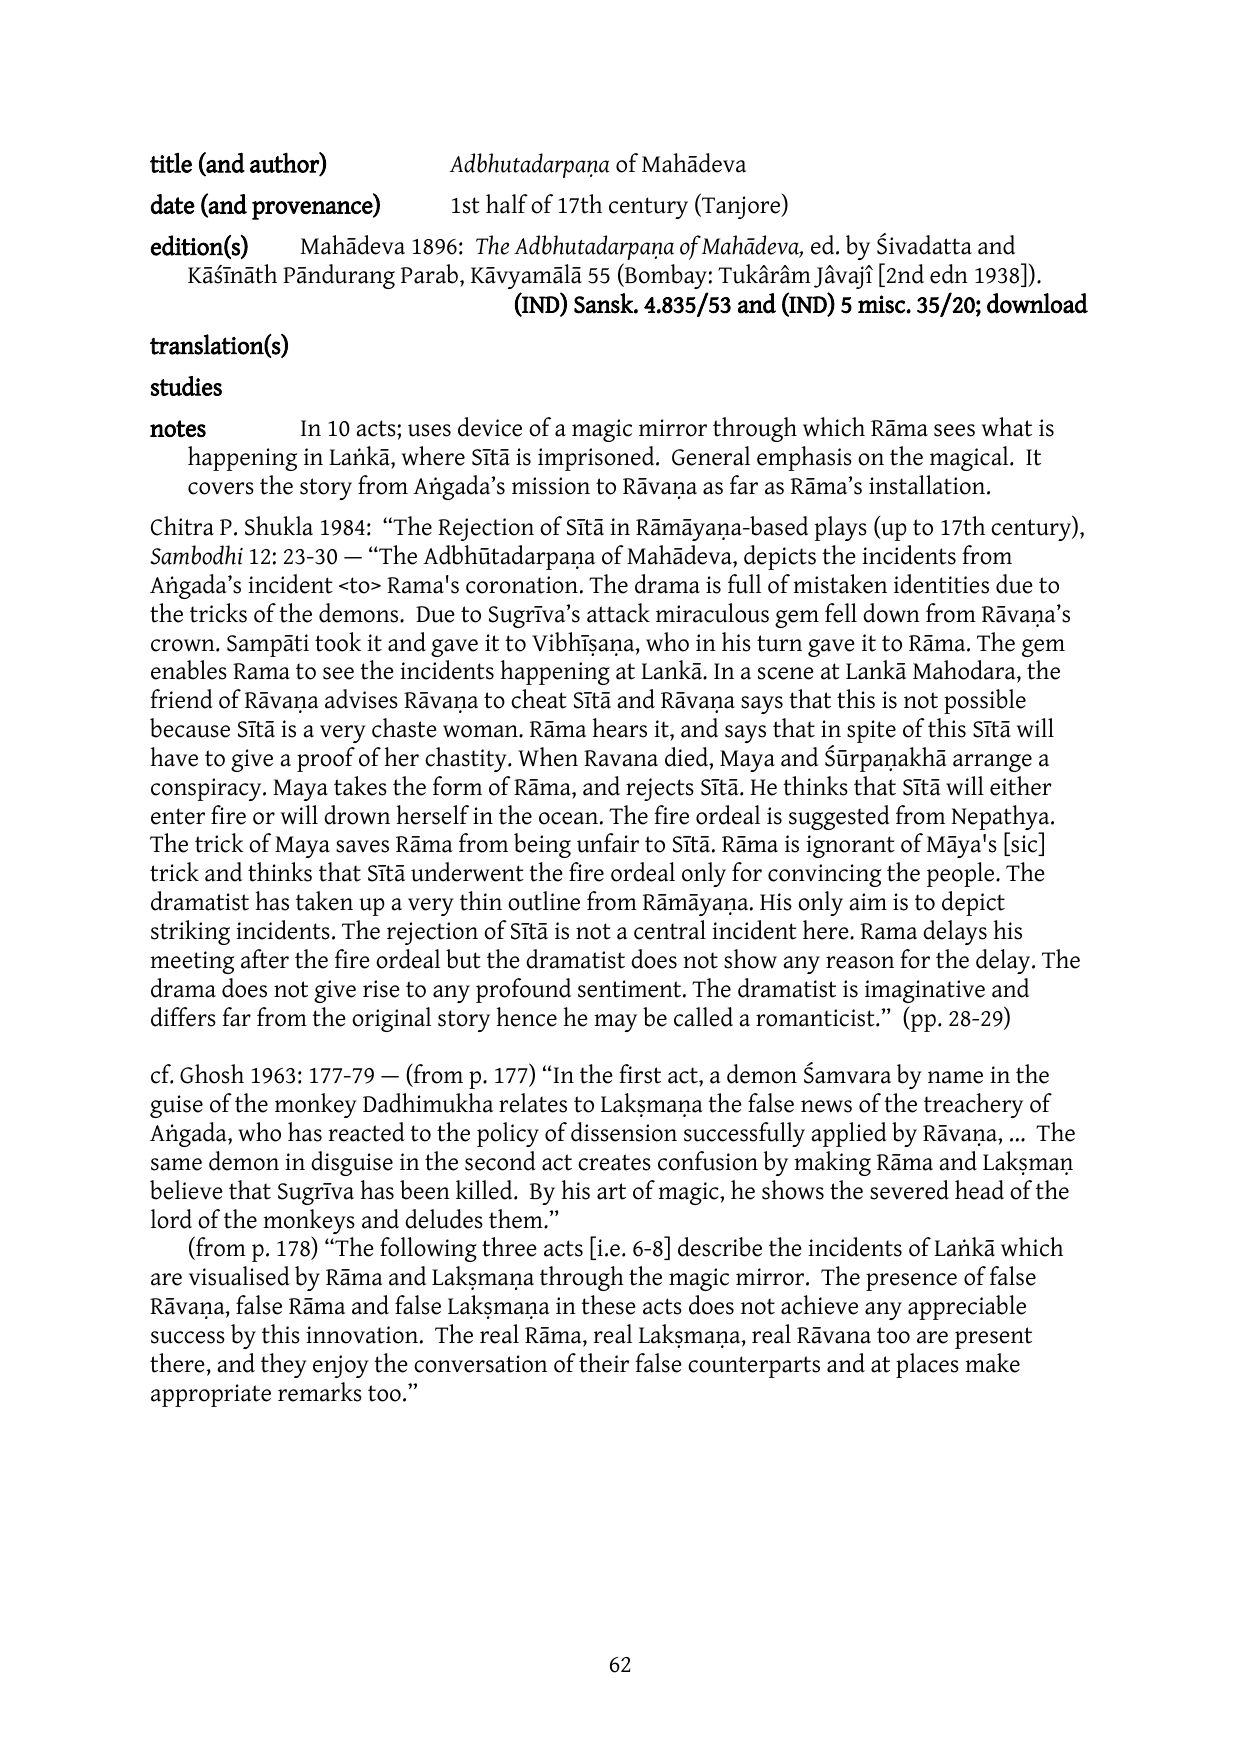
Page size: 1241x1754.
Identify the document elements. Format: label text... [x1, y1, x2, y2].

text edition(s) Mahādeva 1896: The Adbhutadarpaṇa of Mahādeva, ed. by Śivadatta and Kāśīnāth Pāndurang Parab, Kāvyamālā 55 (Bombay: Tukârâm Jâvajî [2nd edn 1938]). (IND) Sansk. 4.835/53 and (IND) 5 misc. 35/20; download [150, 233, 1090, 319]
text title (and author) Adbhutadarpaṇa of Mahādeva [150, 150, 1090, 179]
text notes In 10 acts; uses device of a magic mirror through which Rāma sees what is happening in Laṅkā, where Sītā is imprisoned. General emphasis on the magical. It covers the story from Aṅgada’s mission to Rāvaṇa as far as Rāma’s installation. [150, 414, 1090, 501]
text (from p. 178) “The following three acts [i.e. 6-8] describe the incidents of Laṅkā which are visualised by Rāma and Lakṣmaṇa through the magic mirror. The presence of false Rāvaṇa, false Rāma and false Lakṣmaṇa in these acts does not achieve any appreciable success by this innovation. The real Rāma, real Lakṣmaṇa, real Rāvana too are present there, and they enjoy the conversation of their false counterparts and at places make appropriate remarks too.” [150, 1235, 1090, 1408]
text date (and provenance) 1st half of 17th century (Tanjore) [150, 191, 1090, 220]
text cf. Ghosh 1963: 177-79 — (from p. 177) “In the first act, a demon Śamvara by name in the guise of the monkey Dadhimukha relates to Lakṣmaṇa the false news of the treachery of Aṅgada, who has reacted to the policy of dissension successfully applied by Rāvaṇa, ... The same demon in disguise in the second act creates confusion by making Rāma and Lakṣmaṇ believe that Sugrīva has been killed. By his art of magic, he shows the severed head of the lord of the monkeys and deludes them.” [150, 1062, 1090, 1235]
text studies [150, 373, 1090, 402]
text Chitra P. Shukla 1984: “The Rejection of Sītā in Rāmāyaṇa-based plays (up to 17th century), Sambodhi 12: 23-30 — “The Adbhūtadarpaṇa of Mahādeva, depicts the incidents from Aṅgada’s incident <to> Rama's coronation. The drama is full of mistaken identities due to the tricks of the demons. Due to Sugrīva’s attack miraculous gem fell down from Rāvaṇa’s crown. Sampāti took it and gave it to Vibhīṣaṇa, who in his turn gave it to Rāma. The gem enables Rama to see the incidents happening at Lankā. In a scene at Lankā Mahodara, the friend of Rāvaṇa advises Rāvaṇa to cheat Sītā and Rāvaṇa says that this is not possible because Sītā is a very chaste woman. Rāma hears it, and says that in spite of this Sītā will have to give a proof of her chastity. When Ravana died, Maya and Śūrpaṇakhā arrange a conspiracy. Maya takes the form of Rāma, and rejects Sītā. He thinks that Sītā will either enter fire or will drown herself in the ocean. The fire ordeal is suggested from Nepathya. The trick of Maya saves Rāma from being unfair to Sītā. Rāma is ignorant of Māya's [sic] trick and thinks that Sītā underwent the fire ordeal only for convincing the people. The dramatist has taken up a very thin outline from Rāmāyaṇa. His only aim is to depict striking incidents. The rejection of Sītā is not a central incident here. Rama delays his meeting after the fire ordeal but the dramatist does not show any reason for the delay. The drama does not give rise to any profound sentiment. The dramatist is imaginative and differs far from the original story hence he may be called a romanticist.” (pp. 28-29) [150, 513, 1090, 1033]
text translation(s) [150, 332, 1090, 361]
